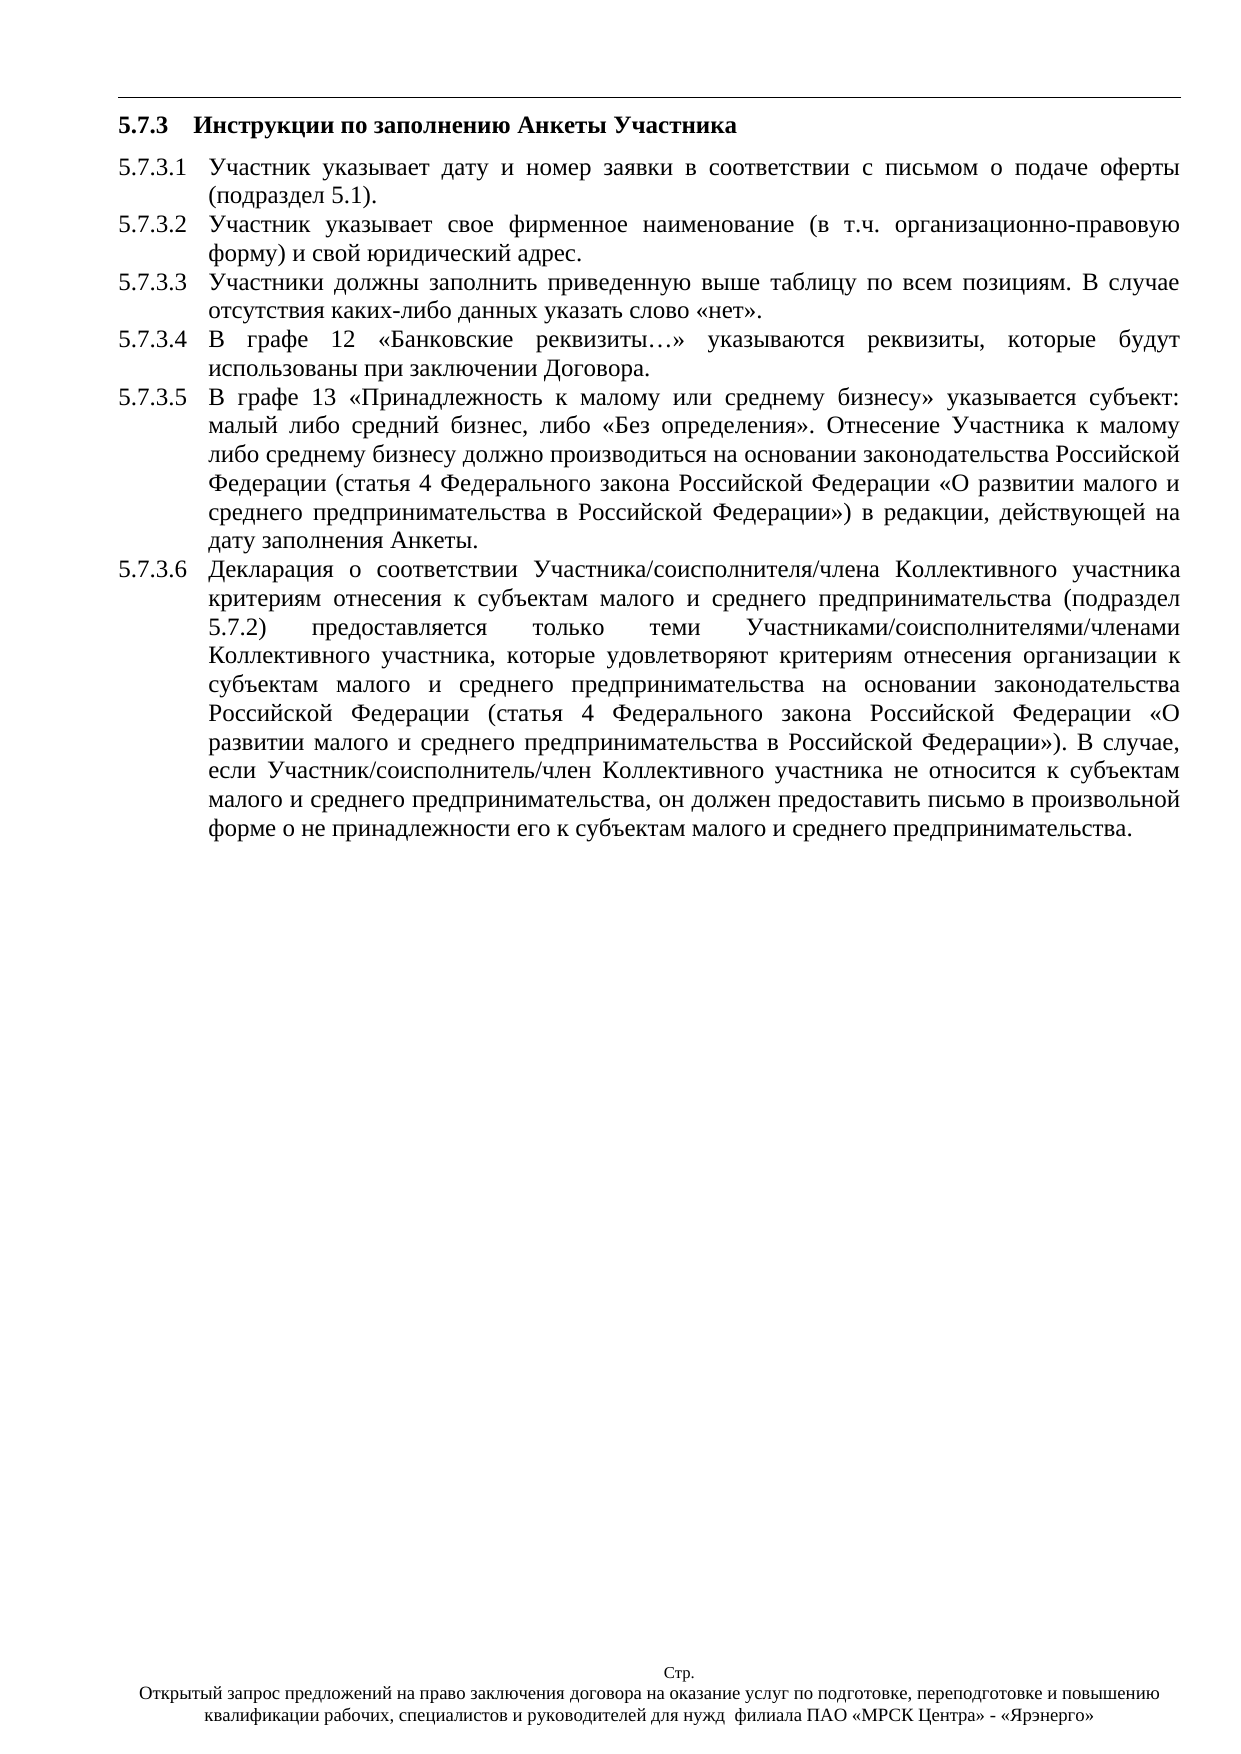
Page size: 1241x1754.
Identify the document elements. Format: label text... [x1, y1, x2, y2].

list В графе 12 «Банковские реквизиты…» указываются реквизиты, которые будут использованы при заключении Договора. [118, 324, 1181, 382]
list Участник указывает свое фирменное наименование (в т.ч. организационно-правовую форму) и свой юридический адрес. [118, 209, 1181, 267]
subtitle Инструкции по заполнению Анкеты Участника [118, 111, 1181, 139]
list В графе 13 «Принадлежность к малому или среднему бизнесу» указывается субъект: малый либо средний бизнес, либо «Без определения». Отнесение Участника к малому либо среднему бизнесу должно производиться на основании законодательства Российской Федерации (статья 4 Федерального закона Российской Федерации «О развитии малого и среднего предпринимательства в Российской Федерации») в редакции, действующей на дату заполнения Анкеты. [118, 382, 1181, 554]
list Участники должны заполнить приведенную выше таблицу по всем позициям. В случае отсутствия каких-либо данных указать слово «нет». [118, 267, 1181, 324]
list Участник указывает дату и номер заявки в соответствии с письмом о подаче оферты (подраздел 5.1). [118, 152, 1181, 209]
list Декларация о соответствии Участника/соисполнителя/члена Коллективного участника критериям отнесения к субъектам малого и среднего предпринимательства (подраздел 5.7.2) предоставляется только теми Участниками/соисполнителями/членами Коллективного участника, которые удовлетворяют критериям отнесения организации к субъектам малого и среднего предпринимательства на основании законодательства Российской Федерации (статья 4 Федерального закона Российской Федерации «О развитии малого и среднего предпринимательства в Российской Федерации»). В случае, если Участник/соисполнитель/член Коллективного участника не относится к субъектам малого и среднего предпринимательства, он должен предоставить письмо в произвольной форме о не принадлежности его к субъектам малого и среднего предпринимательства. [118, 554, 1181, 842]
